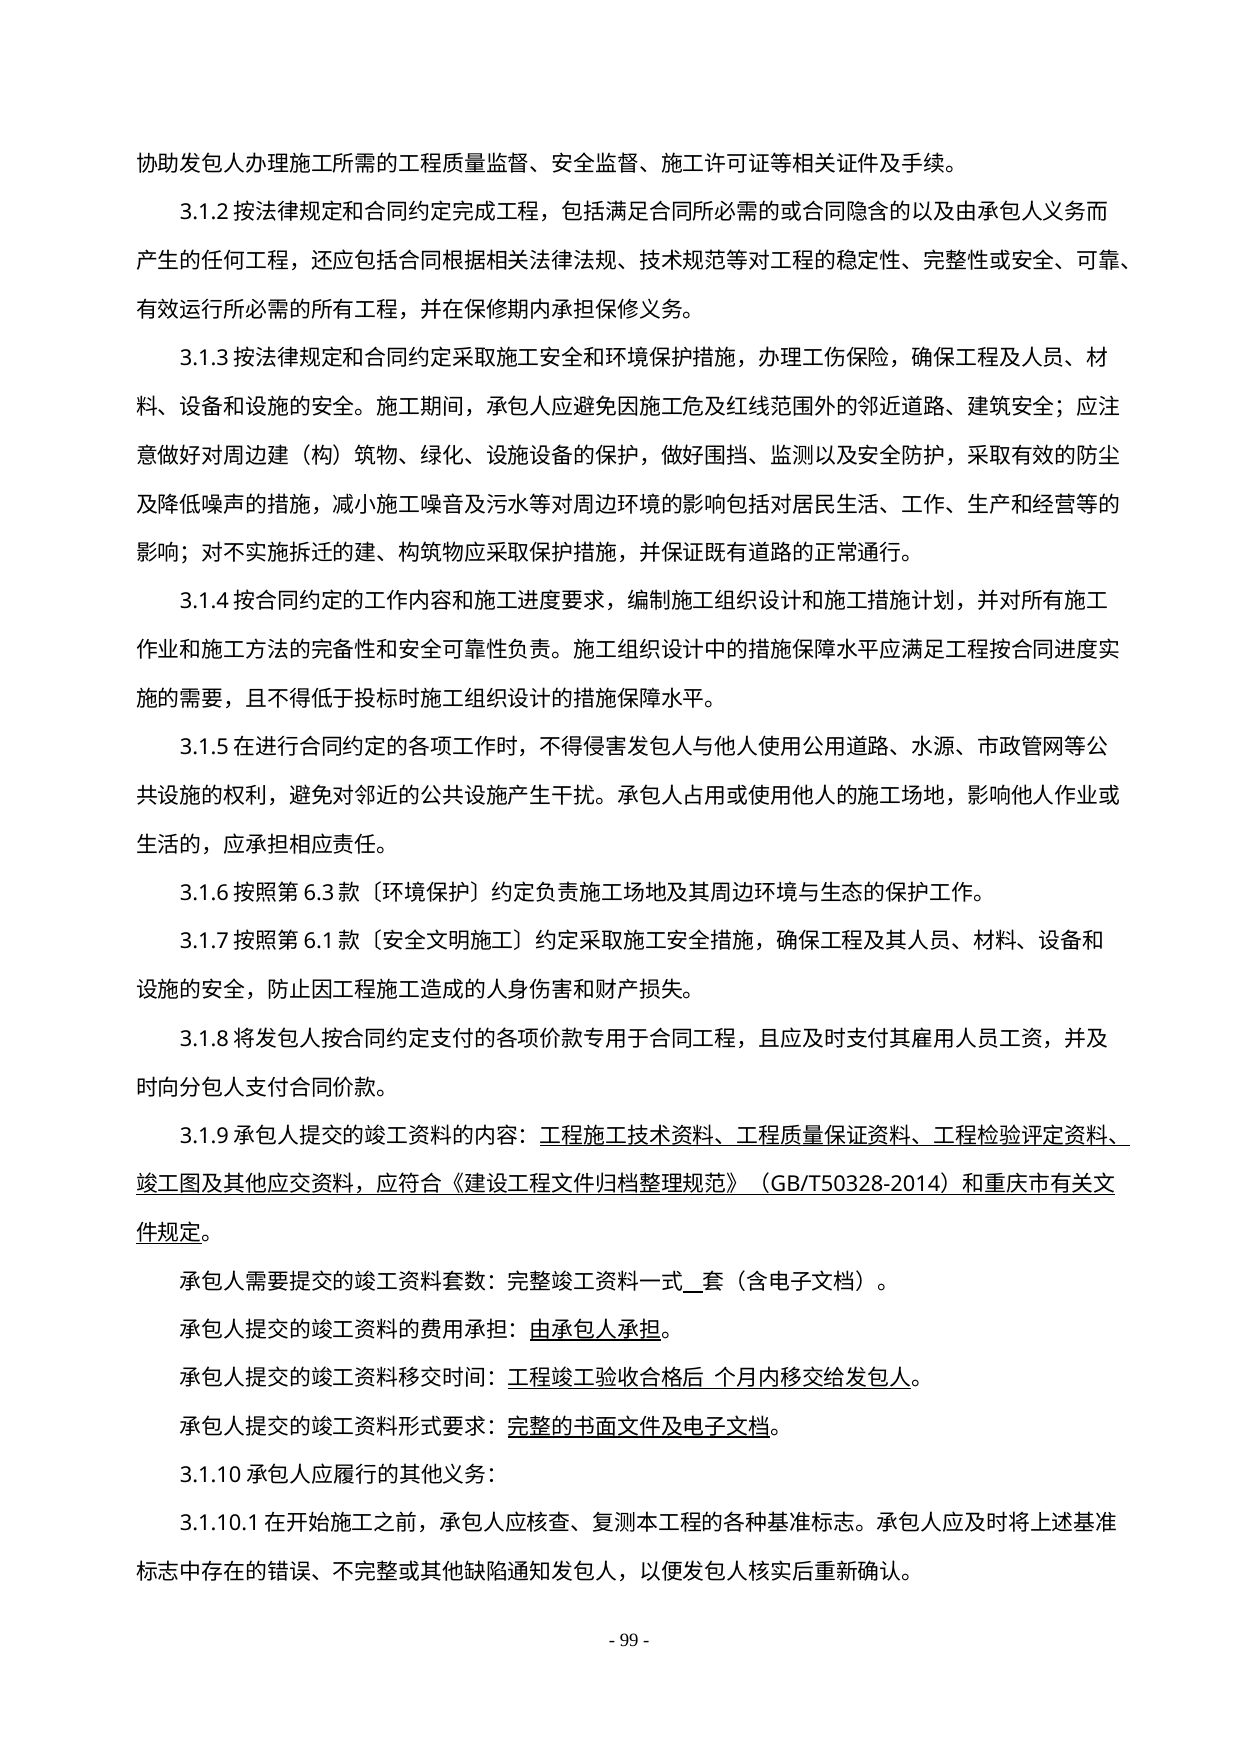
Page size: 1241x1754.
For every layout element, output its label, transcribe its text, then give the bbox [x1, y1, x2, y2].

text 3.1.10.1在开始施工之前，承包人应核查、复测本工程的各种基准标志。承包人应及时将上述基准标志中存在的错误、不完整或其他缺陷通知发包人，以便发包人核实后重新确认。 [136, 1505, 1122, 1586]
text 3.1.4按合同约定的工作内容和施工进度要求，编制施工组织设计和施工措施计划，并对所有施工作业和施工方法的完备性和安全可靠性负责。施工组织设计中的措施保障水平应满足工程按合同进度实施的需要，且不得低于投标时施工组织设计的措施保障水平。 [136, 583, 1122, 713]
text 3.1.2按法律规定和合同约定完成工程，包括满足合同所必需的或合同隐含的以及由承包人义务而产生的任何工程，还应包括合同根据相关法律法规、技术规范等对工程的稳定性、完整性或安全、可靠、有效运行所必需的所有工程，并在保修期内承担保修义务。 [136, 194, 1122, 324]
text 承包人提交的竣工资料形式要求：完整的书面文件及电子文档。 [136, 1408, 1122, 1441]
text 承包人需要提交的竣工资料套数：完整竣工资料一式 套（含电子文档）。 [136, 1263, 1122, 1296]
text 3.1.8将发包人按合同约定支付的各项价款专用于合同工程，且应及时支付其雇用人员工资，并及时向分包人支付合同价款。 [136, 1020, 1122, 1102]
text 3.1.3按法律规定和合同约定采取施工安全和环境保护措施，办理工伤保险，确保工程及人员、材料、设备和设施的安全。施工期间，承包人应避免因施工危及红线范围外的邻近道路、建筑安全；应注意做好对周边建（构）筑物、绿化、设施设备的保护，做好围挡、监测以及安全防护，采取有效的防尘及降低噪声的措施，减小施工噪音及污水等对周边环境的影响包括对居民生活、工作、生产和经营等的影响；对不实施拆迁的建、构筑物应采取保护措施，并保证既有道路的正常通行。 [136, 340, 1122, 567]
text 3.1.7按照第6.1款〔安全文明施工〕约定采取施工安全措施，确保工程及其人员、材料、设备和设施的安全，防止因工程施工造成的人身伤害和财产损失。 [136, 923, 1122, 1004]
text 3.1.10承包人应履行的其他义务： [136, 1457, 1122, 1489]
text 3.1.9承包人提交的竣工资料的内容：工程施工技术资料、工程质量保证资料、工程检验评定资料、竣工图及其他应交资料，应符合《建设工程文件归档整理规范》（GB/T50328-2014）和重庆市有关文件规定。 [136, 1117, 1122, 1247]
text 承包人提交的竣工资料移交时间：工程竣工验收合格后 个月内移交给发包人。 [136, 1360, 1122, 1392]
text 3.1.1办理法律规定和合同约定应由承包人办理的许可和批准，并将办理结果书面报送发包人留存；协助发包人办理施工所需的工程质量监督、安全监督、施工许可证等相关证件及手续。 [136, 146, 1122, 178]
text 3.1.6按照第6.3款〔环境保护〕约定负责施工场地及其周边环境与生态的保护工作。 [136, 875, 1122, 907]
text 3.1.5在进行合同约定的各项工作时，不得侵害发包人与他人使用公用道路、水源、市政管网等公共设施的权利，避免对邻近的公共设施产生干扰。承包人占用或使用他人的施工场地，影响他人作业或生活的，应承担相应责任。 [136, 729, 1122, 859]
text 承包人提交的竣工资料的费用承担：由承包人承担。 [136, 1312, 1122, 1344]
